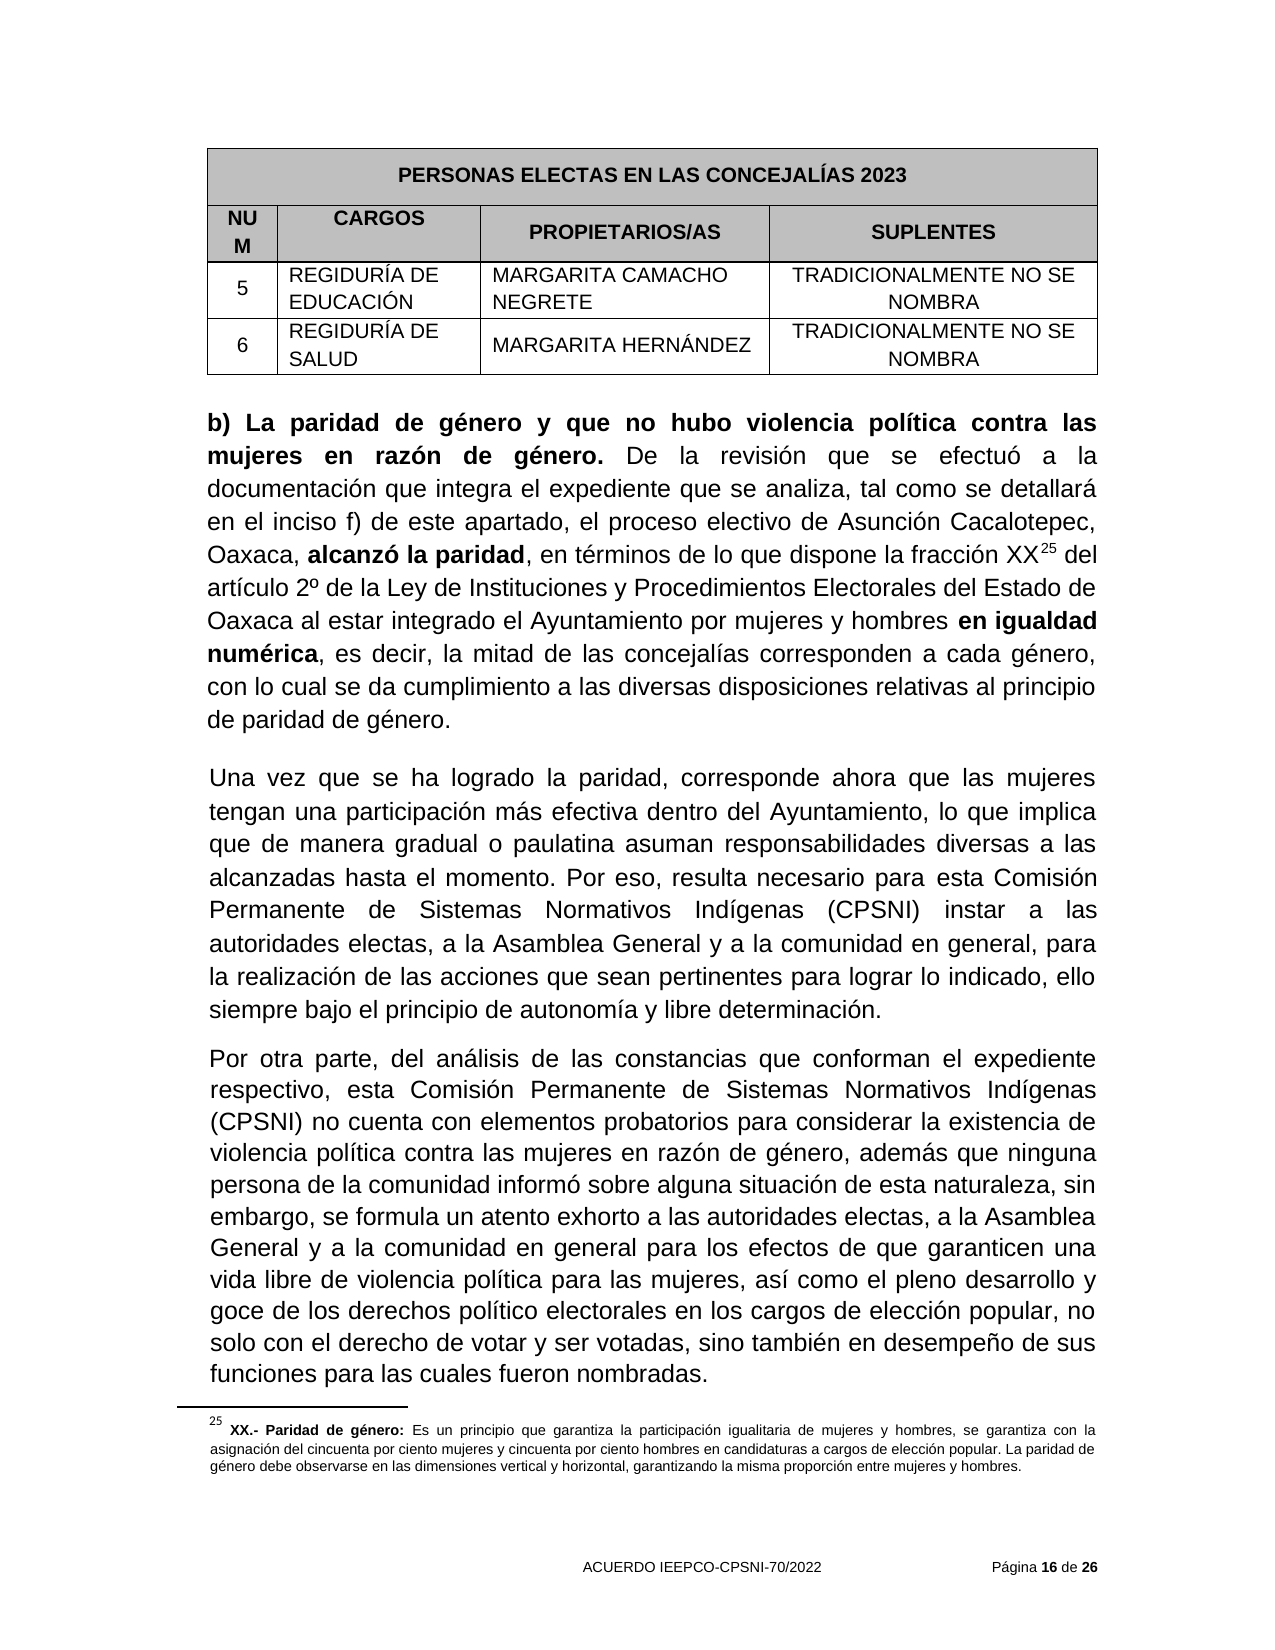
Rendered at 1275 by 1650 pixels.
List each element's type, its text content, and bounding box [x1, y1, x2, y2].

table_cell TRADICIONALMENTE NO SE NOMBRA [770, 319, 1097, 374]
text Por otra parte, del análisis de las constancias que conforman el expediente respectivo, esta Comisión Permanente de Sistemas Normativos Indígenas (CPSNI) no cuenta con elementos probatorios para considerar la existencia de violencia política contra las mujeres en razón de género, además que ninguna persona de la comunidad informó sobre alguna situación de esta naturaleza, sin embargo, se formula un atento exhorto a las autoridades electas, a la Asamblea General y a la comunidad en general para los efectos de que garanticen una vida libre de violencia política para las mujeres, así como el pleno desarrollo y goce de los derechos político electorales en los cargos de elección popular, no solo con el derecho de votar y ser votadas, sino también en desempeño de sus funciones para las cuales fueron nombradas. [209, 1044, 1098, 1388]
text b) La paridad de género y que no hubo violencia política contra las mujeres en razón de género. De la revisión que se efectuó a la documentación que integra el expediente que se analiza, tal como se detallará en el inciso f) de este apartado, el proceso electivo de Asunción Cacalotepec, Oaxaca, alcanzó la paridad, en términos de lo que dispone la fracción XX del artículo 2º de la Ley de Instituciones y Procedimientos Electorales del Estado de Oaxaca al estar integrado el Ayuntamiento por mujeres y hombres en igualdad numérica, es decir, la mitad de las concejalías corresponden a cada género, con lo cual se da cumplimiento a las diversas disposiciones relativas al principio de paridad de género. [207, 408, 1098, 734]
table_cell REGIDURÍA DE EDUCACIÓN [278, 263, 480, 318]
table_cell TRADICIONALMENTE NO SE NOMBRA [770, 263, 1097, 318]
table_cell CARGOS [278, 206, 480, 261]
table_cell REGIDURÍA DE SALUD [278, 319, 480, 374]
table_header PERSONAS ELECTAS EN LAS CONCEJALÍAS 2023 [208, 149, 1097, 205]
table_cell NUM [208, 206, 277, 261]
table_cell MARGARITA CAMACHO NEGRETE [481, 263, 769, 318]
table_cell SUPLENTES [770, 206, 1097, 261]
table_cell 5 [208, 263, 277, 318]
text Una vez que se ha logrado la paridad, corresponde ahora que las mujeres tengan una participación más efectiva dentro del Ayuntamiento, lo que implica que de manera gradual o paulatina asuman responsabilidades diversas a las alcanzadas hasta el momento. Por eso, resulta necesario para esta Comisión Permanente de Sistemas Normativos Indígenas (CPSNI) instar a las autoridades electas, a la Asamblea General y a la comunidad en general, para la realización de las acciones que sean pertinentes para lograr lo indicado, ello siempre bajo el principio de autonomía y libre determinación. [209, 763, 1098, 1023]
table_cell 6 [208, 319, 277, 374]
table_cell MARGARITA HERNÁNDEZ [481, 319, 769, 374]
table_cell PROPIETARIOS/AS [481, 206, 769, 261]
